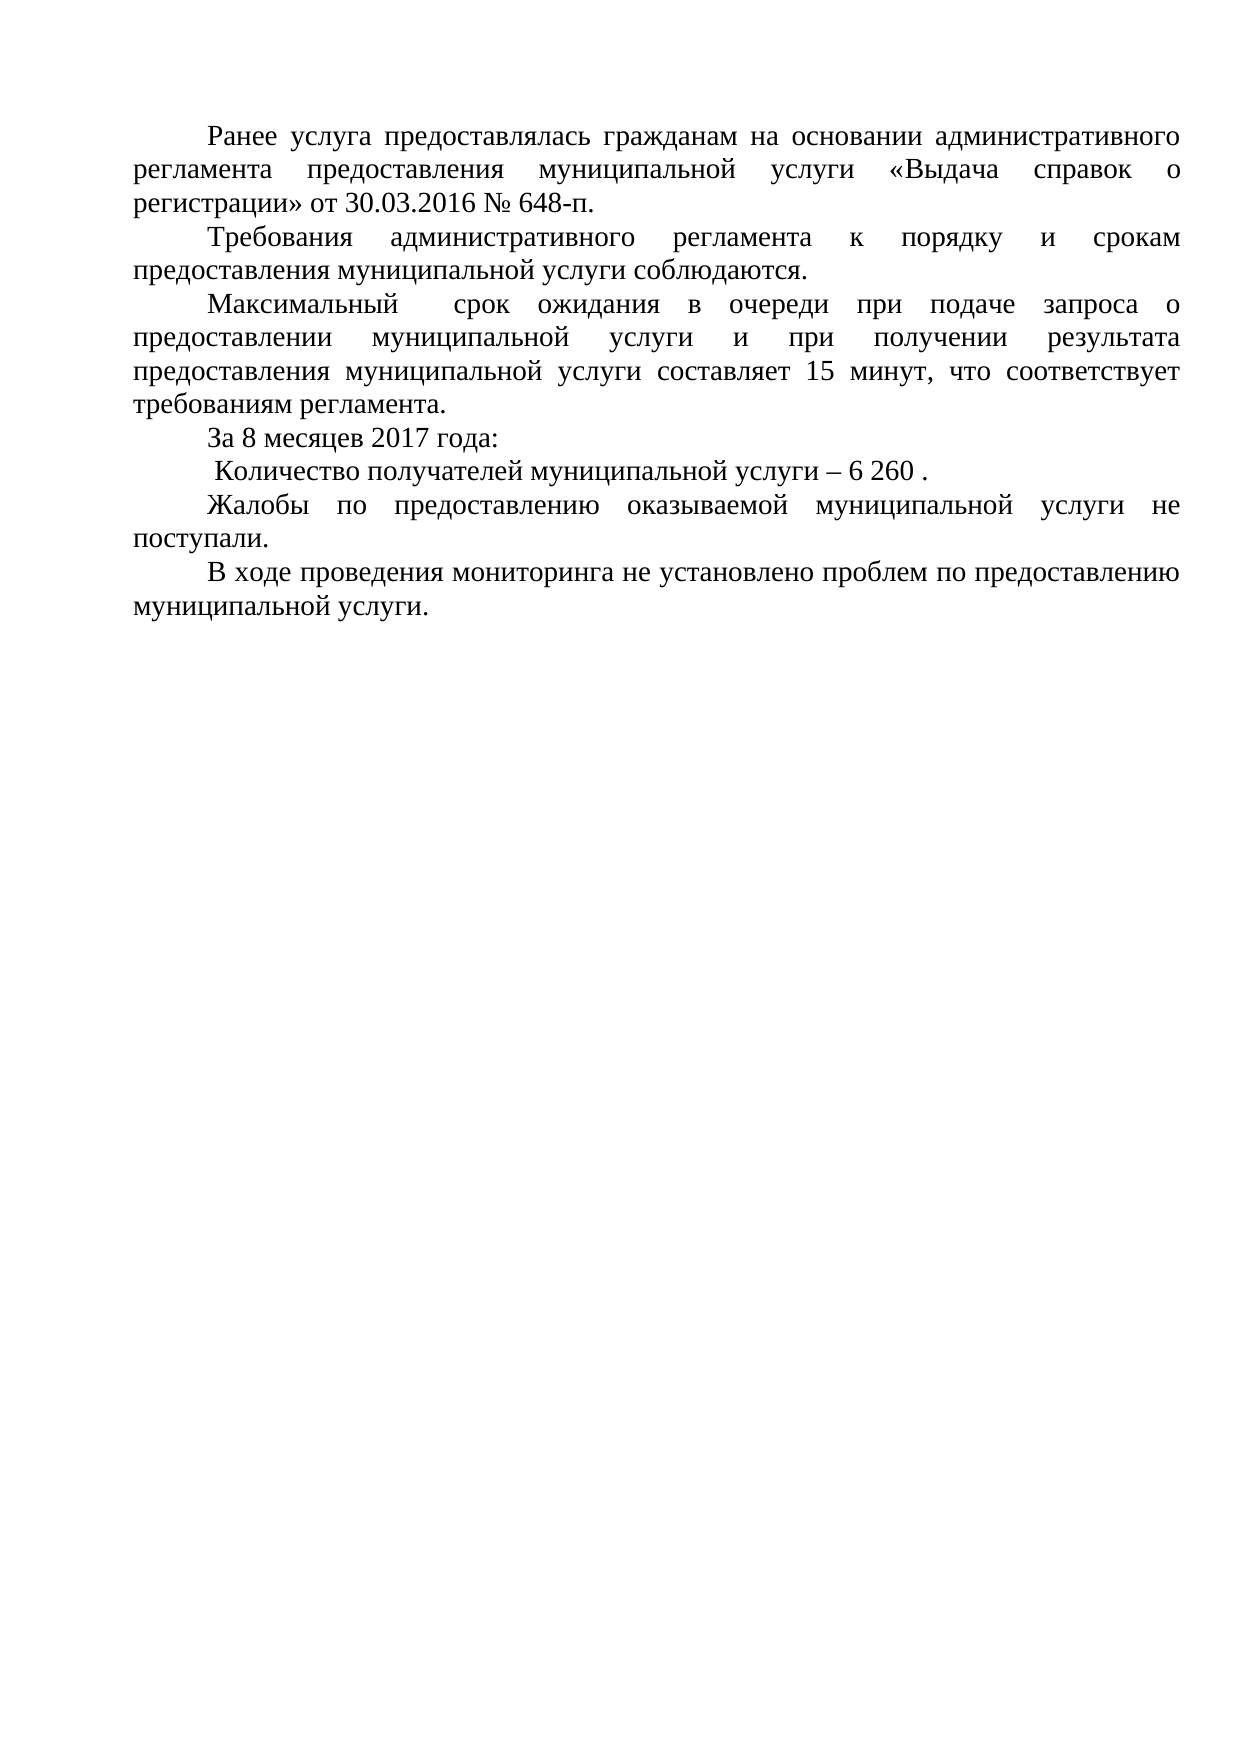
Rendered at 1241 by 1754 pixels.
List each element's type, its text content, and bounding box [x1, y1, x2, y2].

text Жалобы по предоставлению оказываемой муниципальной услуги не поступали. [133, 487, 1181, 554]
text Ранее услуга предоставлялась гражданам на основании административного регламента предоставления муниципальной услуги «Выдача справок о регистрации» от 30.03.2016 № 648-п. [133, 118, 1181, 219]
text В ходе проведения мониторинга не установлено проблем по предоставлению муниципальной услуги. [133, 554, 1181, 621]
text Требования административного регламента к порядку и срокам предоставления муниципальной услуги соблюдаются. [133, 219, 1181, 286]
text Количество получателей муниципальной услуги – 6 260 . [133, 453, 1181, 487]
text За 8 месяцев 2017 года: [133, 420, 1181, 453]
text Максимальный срок ожидания в очереди при подаче запроса о предоставлении муниципальной услуги и при получении результата предоставления муниципальной услуги составляет 15 минут, что соответствует требованиям регламента. [133, 286, 1181, 420]
